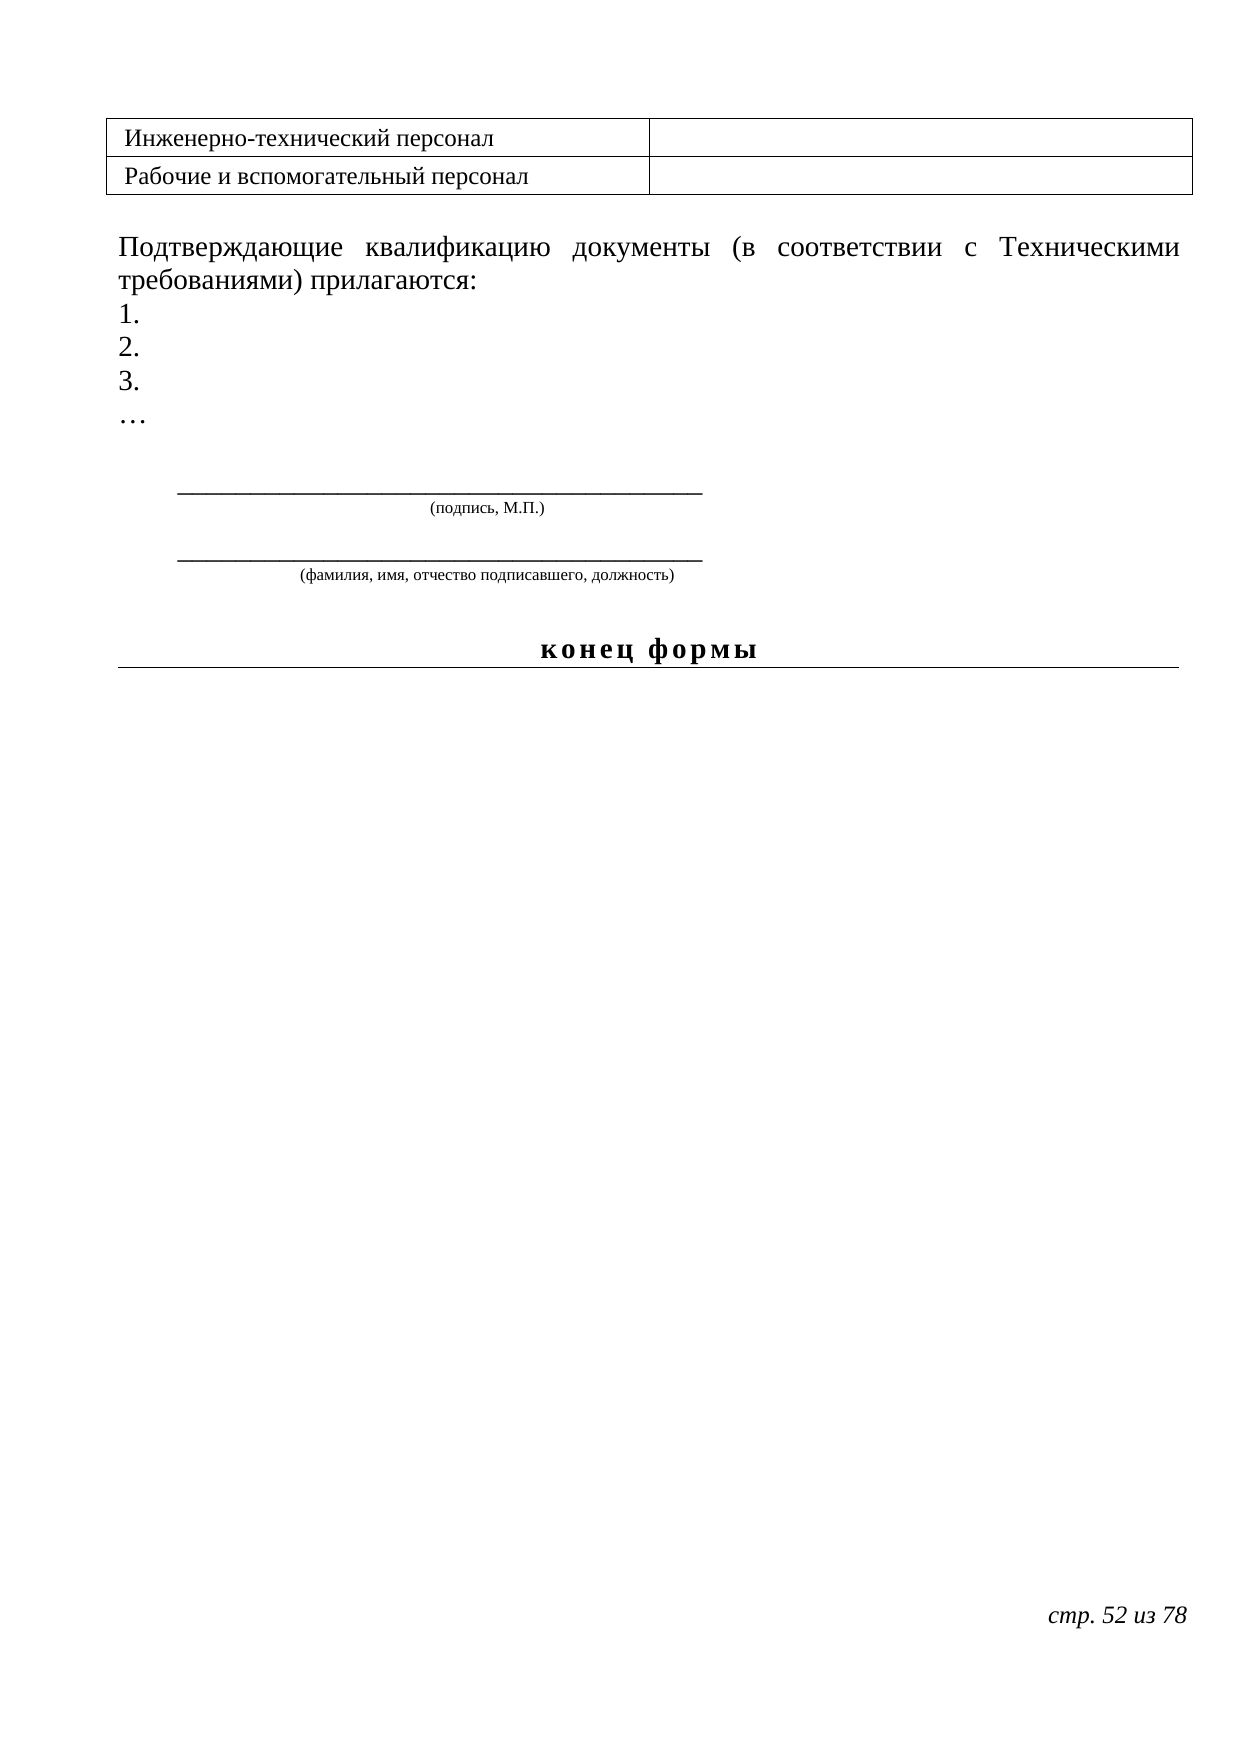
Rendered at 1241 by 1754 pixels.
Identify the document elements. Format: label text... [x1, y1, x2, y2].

table_cell [650, 119, 1192, 156]
text 2. [118, 329, 1181, 363]
text ____________________________________ [118, 464, 1181, 497]
text Подтверждающие квалификацию документы (в соответствии с Техническими требованиями) прилагаются: [118, 229, 1181, 296]
text ____________________________________ [118, 531, 1181, 564]
table_cell Рабочие и вспомогательный персонал [107, 157, 649, 194]
text конец формы [118, 631, 1179, 667]
text 3. [118, 363, 1181, 397]
table_cell Инженерно-технический персонал [107, 119, 649, 156]
text (подпись, М.П.) [118, 497, 797, 531]
text 1. [118, 296, 1181, 329]
text … [118, 397, 1181, 430]
table_cell [650, 157, 1192, 194]
text (фамилия, имя, отчество подписавшего, должность) [118, 564, 797, 598]
